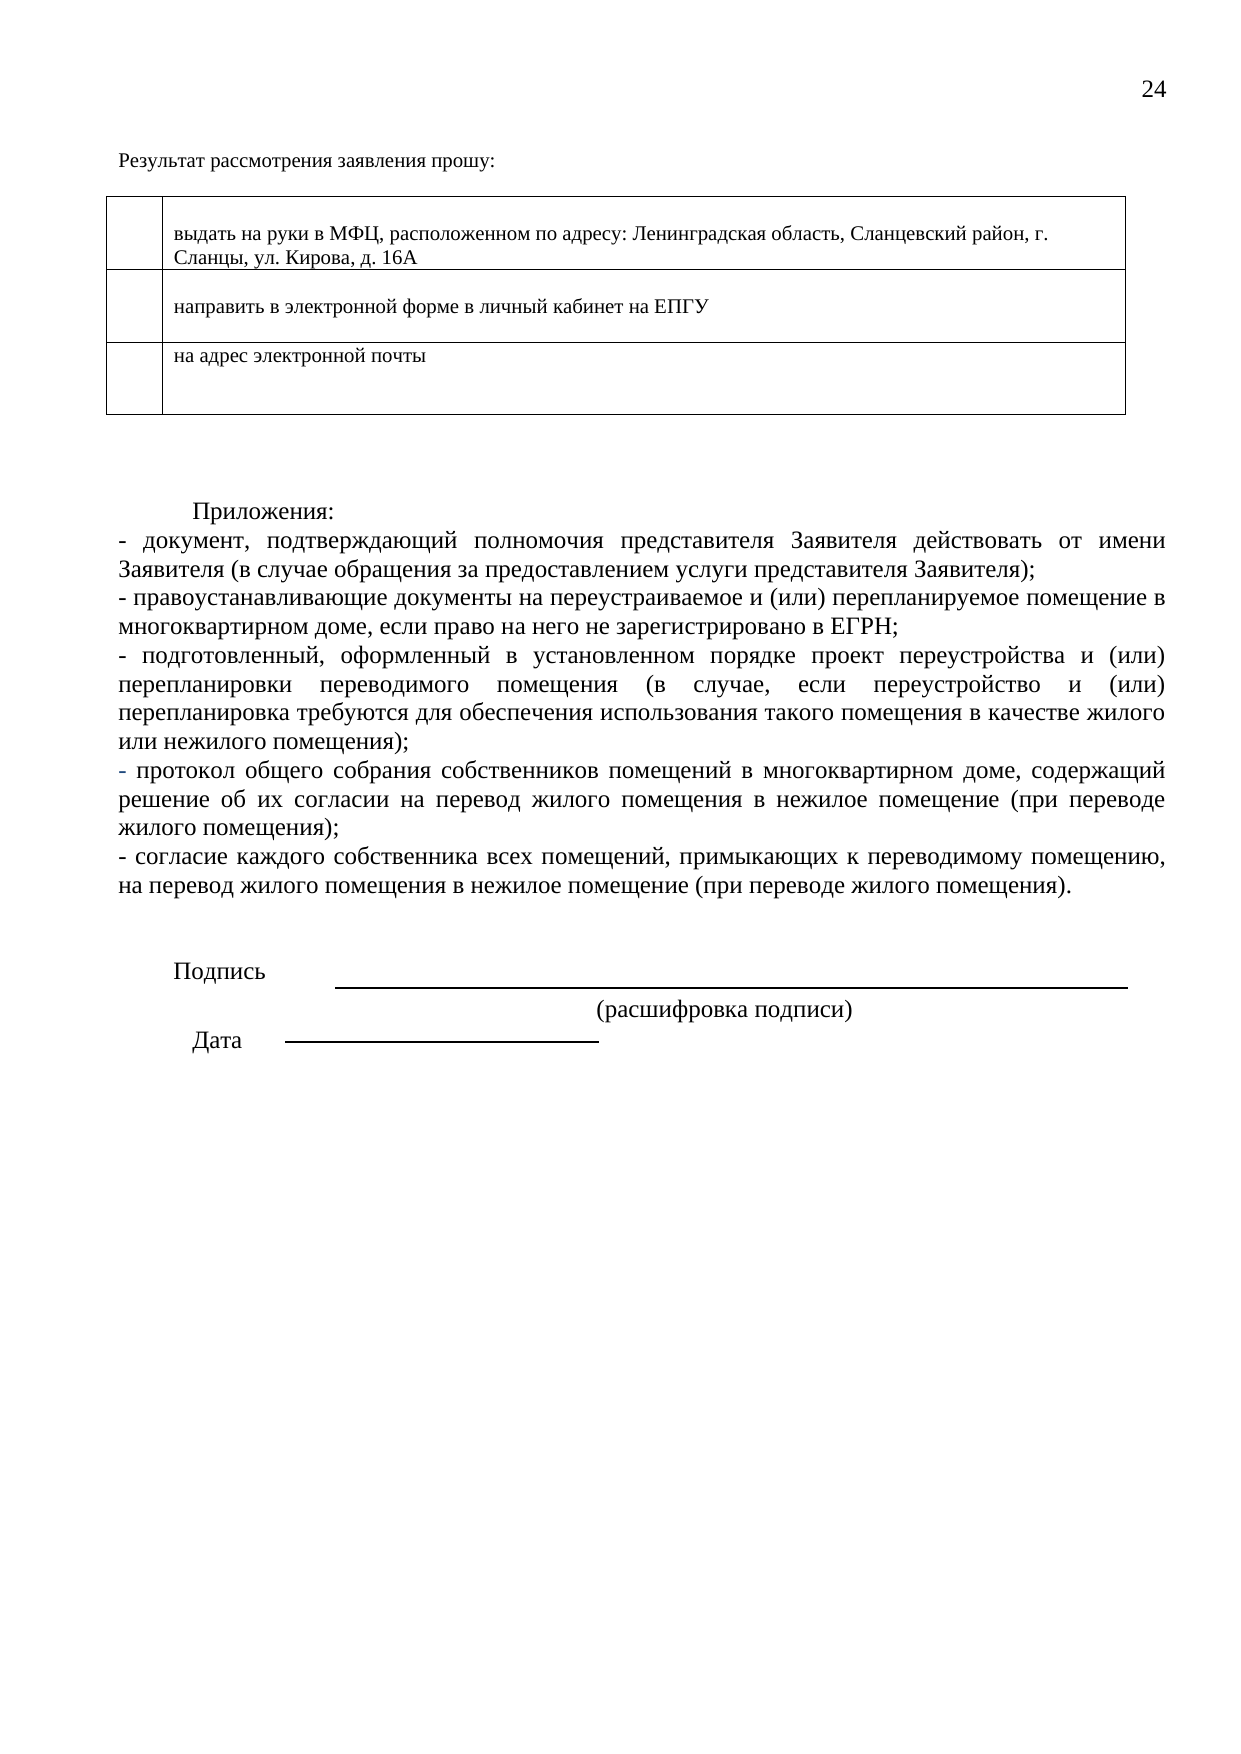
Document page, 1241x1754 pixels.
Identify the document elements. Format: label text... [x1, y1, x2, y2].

text - подготовленный, оформленный в установленном порядке проект переустройства и (или) перепланировки переводимого помещения (в случае, если переустройство и (или) перепланировка требуются для обеспечения использования такого помещения в качестве жилого или нежилого помещения); [118, 640, 1167, 755]
text - правоустанавливающие документы на переустраиваемое и (или) перепланируемое помещение в многоквартирном доме, если право на него не зарегистрировано в ЕГРН; [118, 582, 1167, 640]
text - согласие каждого собственника всех помещений, примыкающих к переводимому помещению, на перевод жилого помещения в нежилое помещение (при переводе жилого помещения). [118, 841, 1167, 899]
table_cell на адрес электронной почты [163, 343, 1125, 414]
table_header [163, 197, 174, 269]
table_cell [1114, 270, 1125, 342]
text Дата [118, 987, 1167, 1053]
table_header [107, 197, 162, 269]
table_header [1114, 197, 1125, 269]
text Результат рассмотрения заявления прошу: [118, 148, 1167, 172]
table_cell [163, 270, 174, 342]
text - документ, подтверждающий полномочия представителя Заявителя действовать от имени Заявителя (в случае обращения за предоставлением услуги представителя Заявителя); [118, 525, 1167, 582]
table_cell [107, 270, 162, 342]
text Подпись [173, 956, 1167, 985]
table_cell [107, 343, 162, 414]
text Приложения: [118, 496, 1167, 525]
text - протокол общего собрания собственников помещений в многоквартирном доме, содержащий решение об их согласии на перевод жилого помещения в нежилое помещение (при переводе жилого помещения); [118, 755, 1167, 841]
